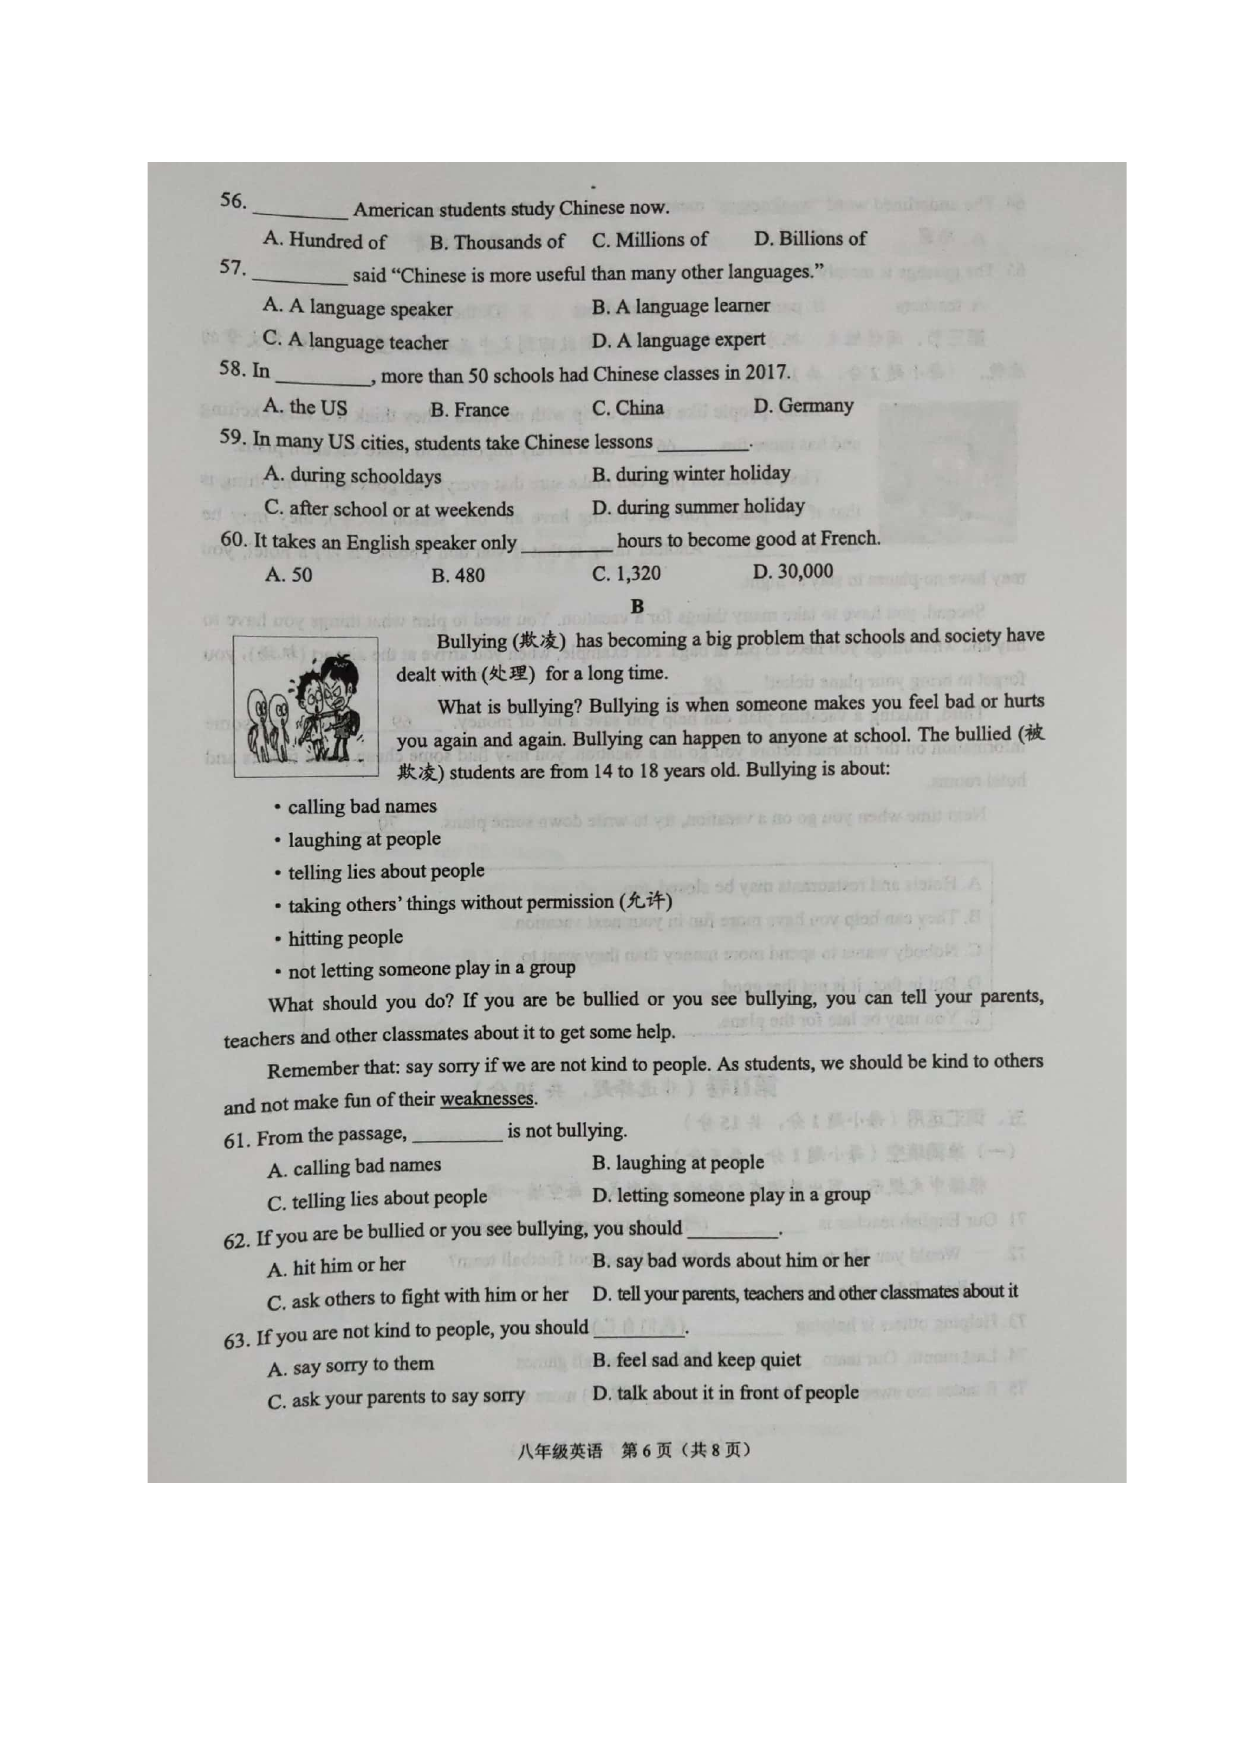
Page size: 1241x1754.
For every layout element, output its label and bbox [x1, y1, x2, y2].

picture [147, 162, 1127, 1483]
